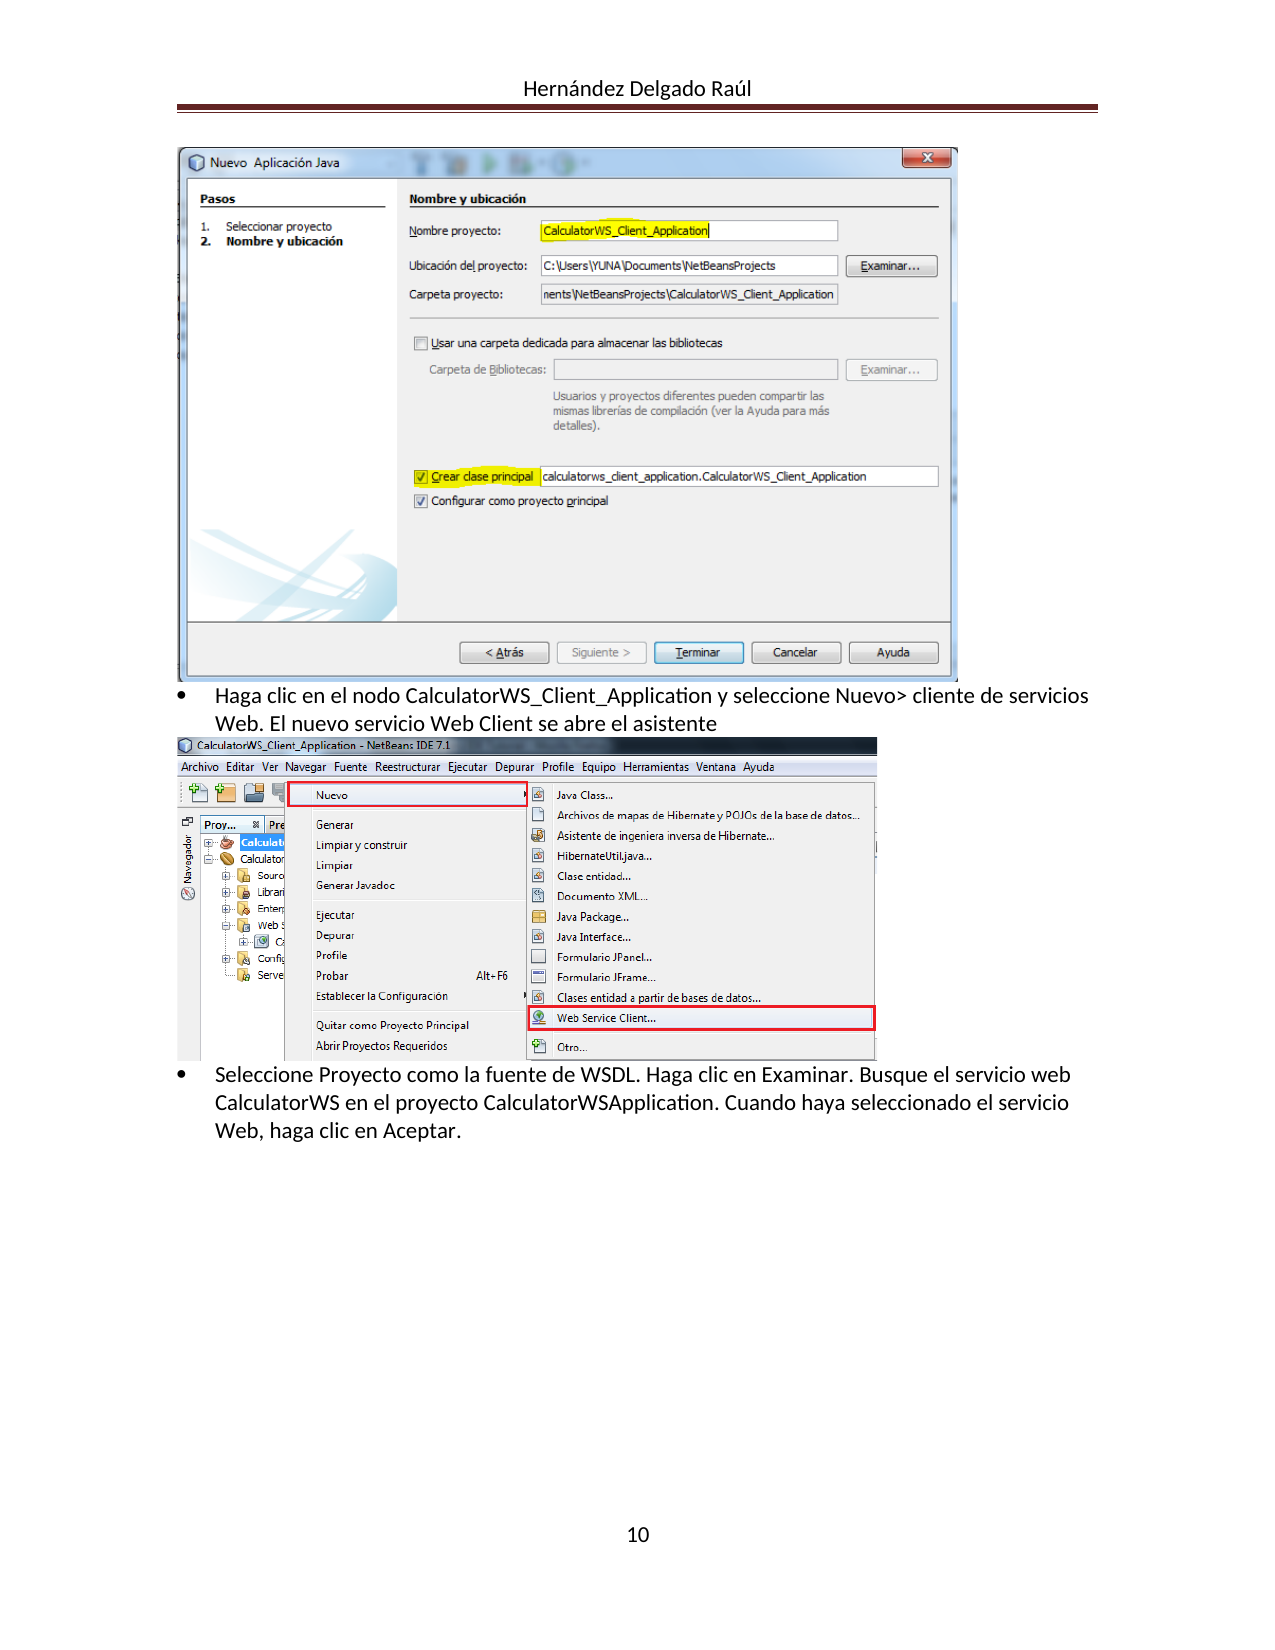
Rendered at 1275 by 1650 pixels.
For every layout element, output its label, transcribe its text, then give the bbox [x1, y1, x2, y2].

list Seleccione Proyecto como la fuente de WSDL. Haga clic en Examinar. Busque el servicio web CalculatorWS en el proyecto CalculatorWSApplication. Cuando haya seleccionado el servicio Web, haga clic en Aceptar. [177, 1060, 1098, 1144]
list Haga clic en el nodo CalculatorWS_Client_Application y seleccione Nuevo> cliente de servicios Web. El nuevo servicio Web Client se abre el asistente [177, 682, 1098, 738]
